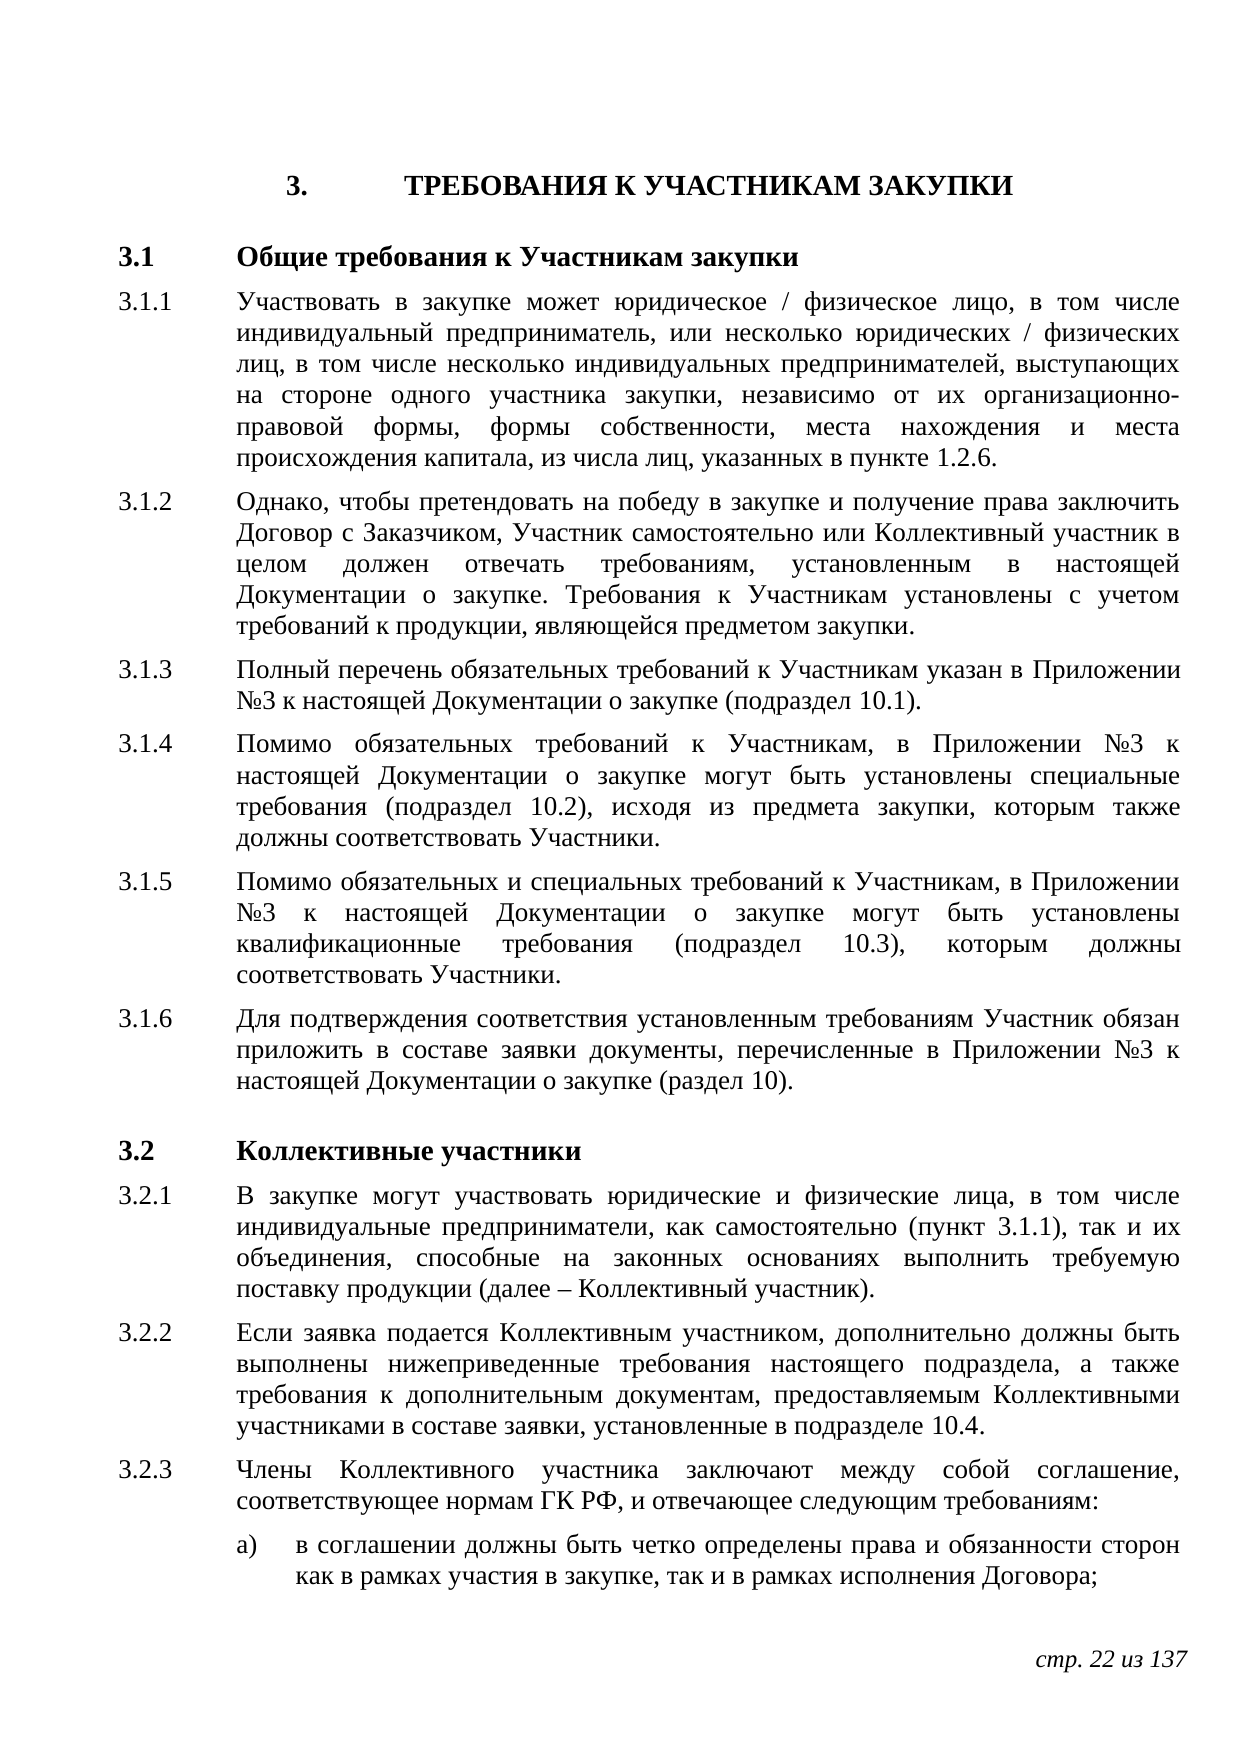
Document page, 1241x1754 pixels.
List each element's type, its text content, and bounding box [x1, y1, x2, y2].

text Полный перечень обязательных требований к Участникам указан в Приложении №3 к настоящей Документации о закупке (подраздел 10.1). [118, 653, 1181, 715]
text Участвовать в закупке может юридическое / физическое лицо, в том числе индивидуальный предприниматель, или несколько юридических / физических лиц, в том числе несколько индивидуальных предпринимателей, выступающих на стороне одного участника закупки, независимо от их организационно-правовой формы, формы собственности, места нахождения и места происхождения капитала, из числа лиц, указанных в пункте 1.2.6. [118, 285, 1181, 472]
text Помимо обязательных требований к Участникам, в Приложении №3 к настоящей Документации о закупке могут быть установлены специальные требования (подраздел 10.2), исходя из предмета закупки, которым также должны соответствовать Участники. [118, 728, 1181, 852]
text Если заявка подается Коллективным участником, дополнительно должны быть выполнены нижеприведенные требования настоящего подраздела, а также требования к дополнительным документам, предоставляемым Коллективными участниками в составе заявки, установленные в подразделе 10.4. [118, 1316, 1181, 1440]
text в соглашении должны быть четко определены права и обязанности сторон как в рамках участия в закупке, так и в рамках исполнения Договора; [236, 1528, 1181, 1590]
text В закупке могут участвовать юридические и физические лица, в том числе индивидуальные предприниматели, как самостоятельно (пункт 3.1.1), так и их объединения, способные на законных основаниях выполнить требуемую поставку продукции (далее – Коллективный участник). [118, 1179, 1181, 1303]
text Помимо обязательных и специальных требований к Участникам, в Приложении №3 к настоящей Документации о закупке могут быть установлены квалификационные требования (подраздел 10.3), которым должны соответствовать Участники. [118, 865, 1181, 989]
subtitle ТРЕБОВАНИЯ К УЧАСТНИКАМ ЗАКУПКИ [118, 168, 1181, 202]
text Для подтверждения соответствия установленным требованиям Участник обязан приложить в составе заявки документы, перечисленные в Приложении №3 к настоящей Документации о закупке (раздел 10). [118, 1002, 1181, 1095]
text Члены Коллективного участника заключают между собой соглашение, соответствующее нормам ГК РФ, и отвечающее следующим требованиям: [118, 1453, 1181, 1515]
subtitle Общие требования к Участникам закупки [118, 239, 1181, 273]
text Однако, чтобы претендовать на победу в закупке и получение права заключить Договор с Заказчиком, Участник самостоятельно или Коллективный участник в целом должен отвечать требованиям, установленным в настоящей Документации о закупке. Требования к Участникам установлены с учетом требований к продукции, являющейся предметом закупки. [118, 484, 1181, 640]
subtitle Коллективные участники [118, 1133, 1181, 1166]
